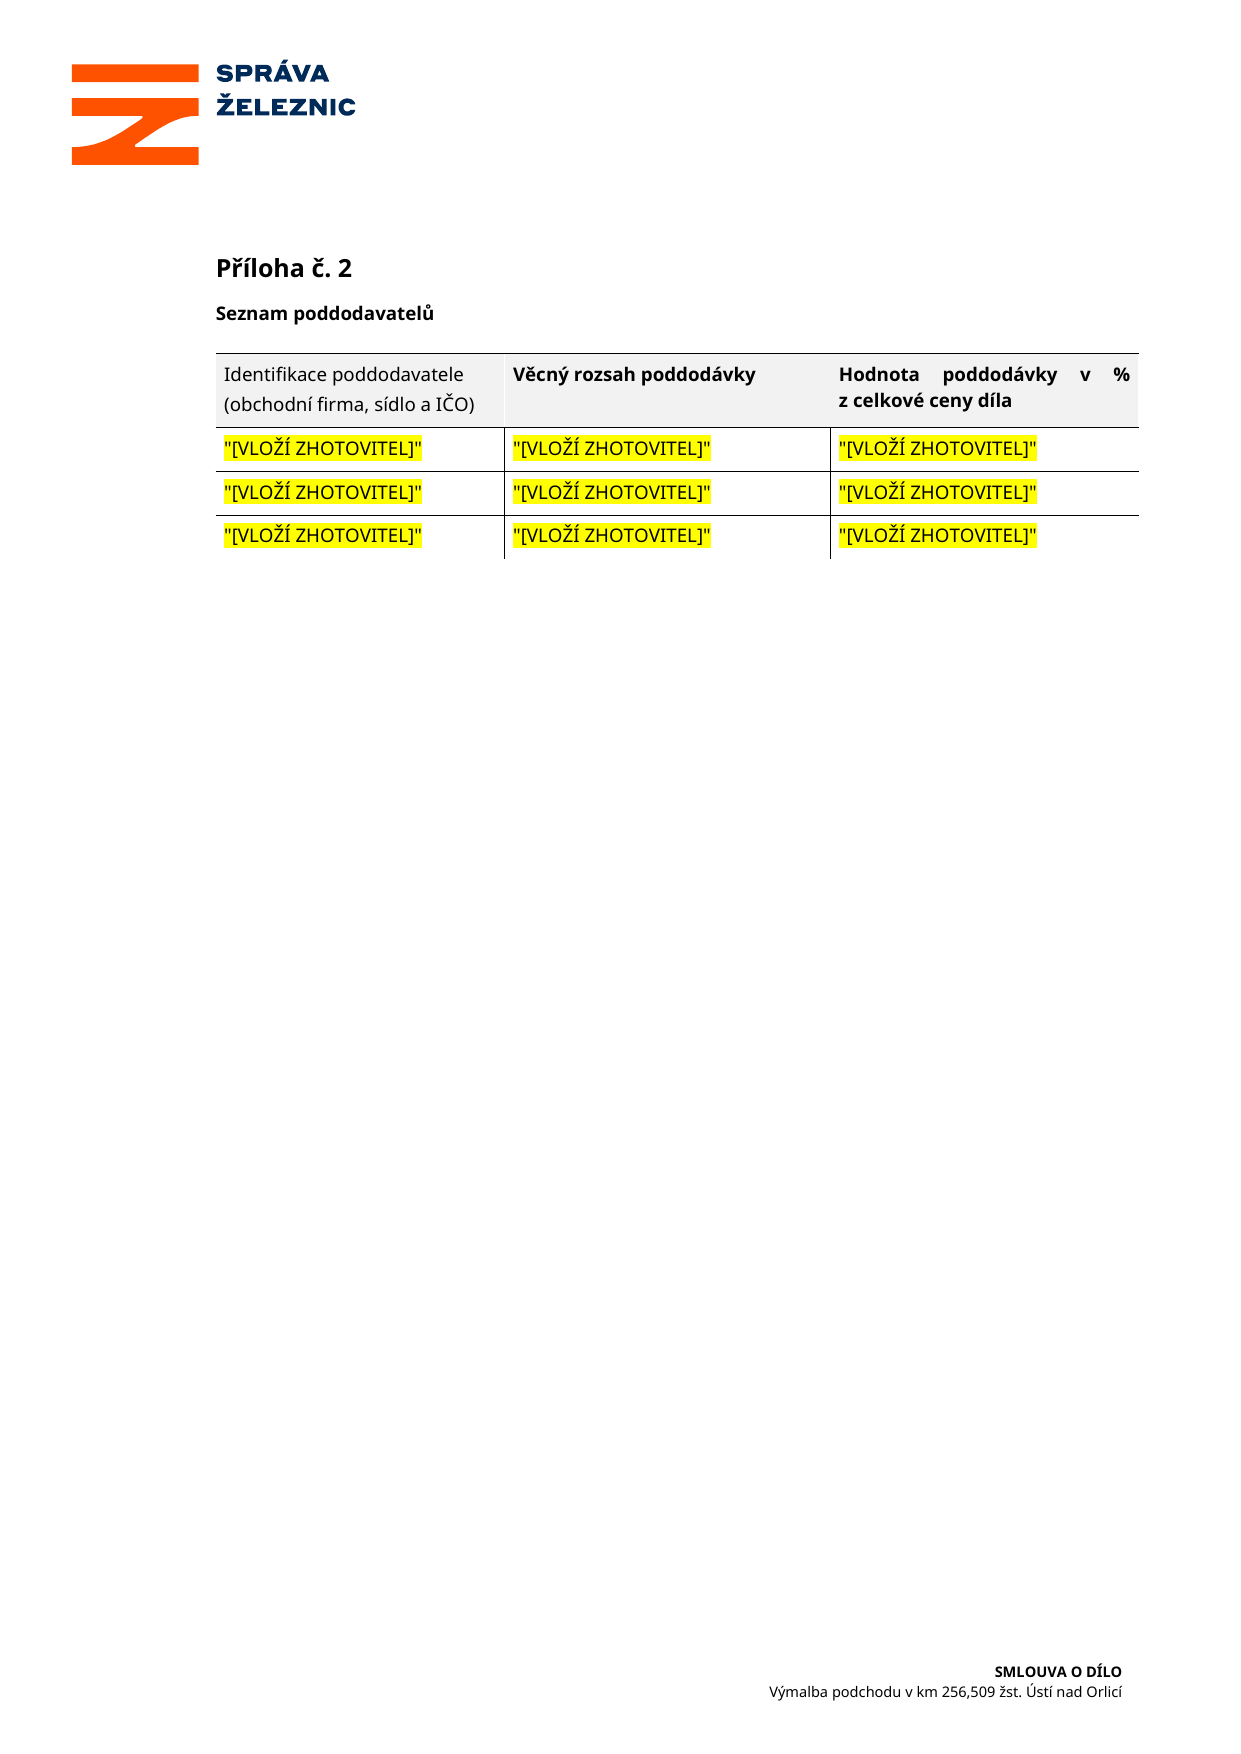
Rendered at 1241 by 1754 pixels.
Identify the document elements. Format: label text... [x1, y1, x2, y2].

table_cell "[VLOŽÍ ZHOTOVITEL]" [216, 428, 504, 471]
text Příloha č. 2 [216, 250, 1122, 284]
table_header Hodnota poddodávky v % z celkové ceny díla [831, 354, 1138, 427]
table_cell "[VLOŽÍ ZHOTOVITEL]" [505, 428, 830, 471]
table_cell "[VLOŽÍ ZHOTOVITEL]" [831, 472, 1138, 514]
table_cell "[VLOŽÍ ZHOTOVITEL]" [831, 428, 1138, 471]
table_header Věcný rozsah poddodávky [505, 354, 831, 427]
table_cell "[VLOŽÍ ZHOTOVITEL]" [505, 516, 830, 558]
table_cell "[VLOŽÍ ZHOTOVITEL]" [216, 472, 504, 514]
table_cell "[VLOŽÍ ZHOTOVITEL]" [505, 472, 830, 514]
table_header Identifikace poddodavatele (obchodní firma, sídlo a IČO) [216, 354, 504, 427]
table_cell "[VLOŽÍ ZHOTOVITEL]" [831, 516, 1138, 558]
text Seznam poddodavatelů [216, 300, 1122, 326]
table_cell "[VLOŽÍ ZHOTOVITEL]" [216, 516, 504, 558]
